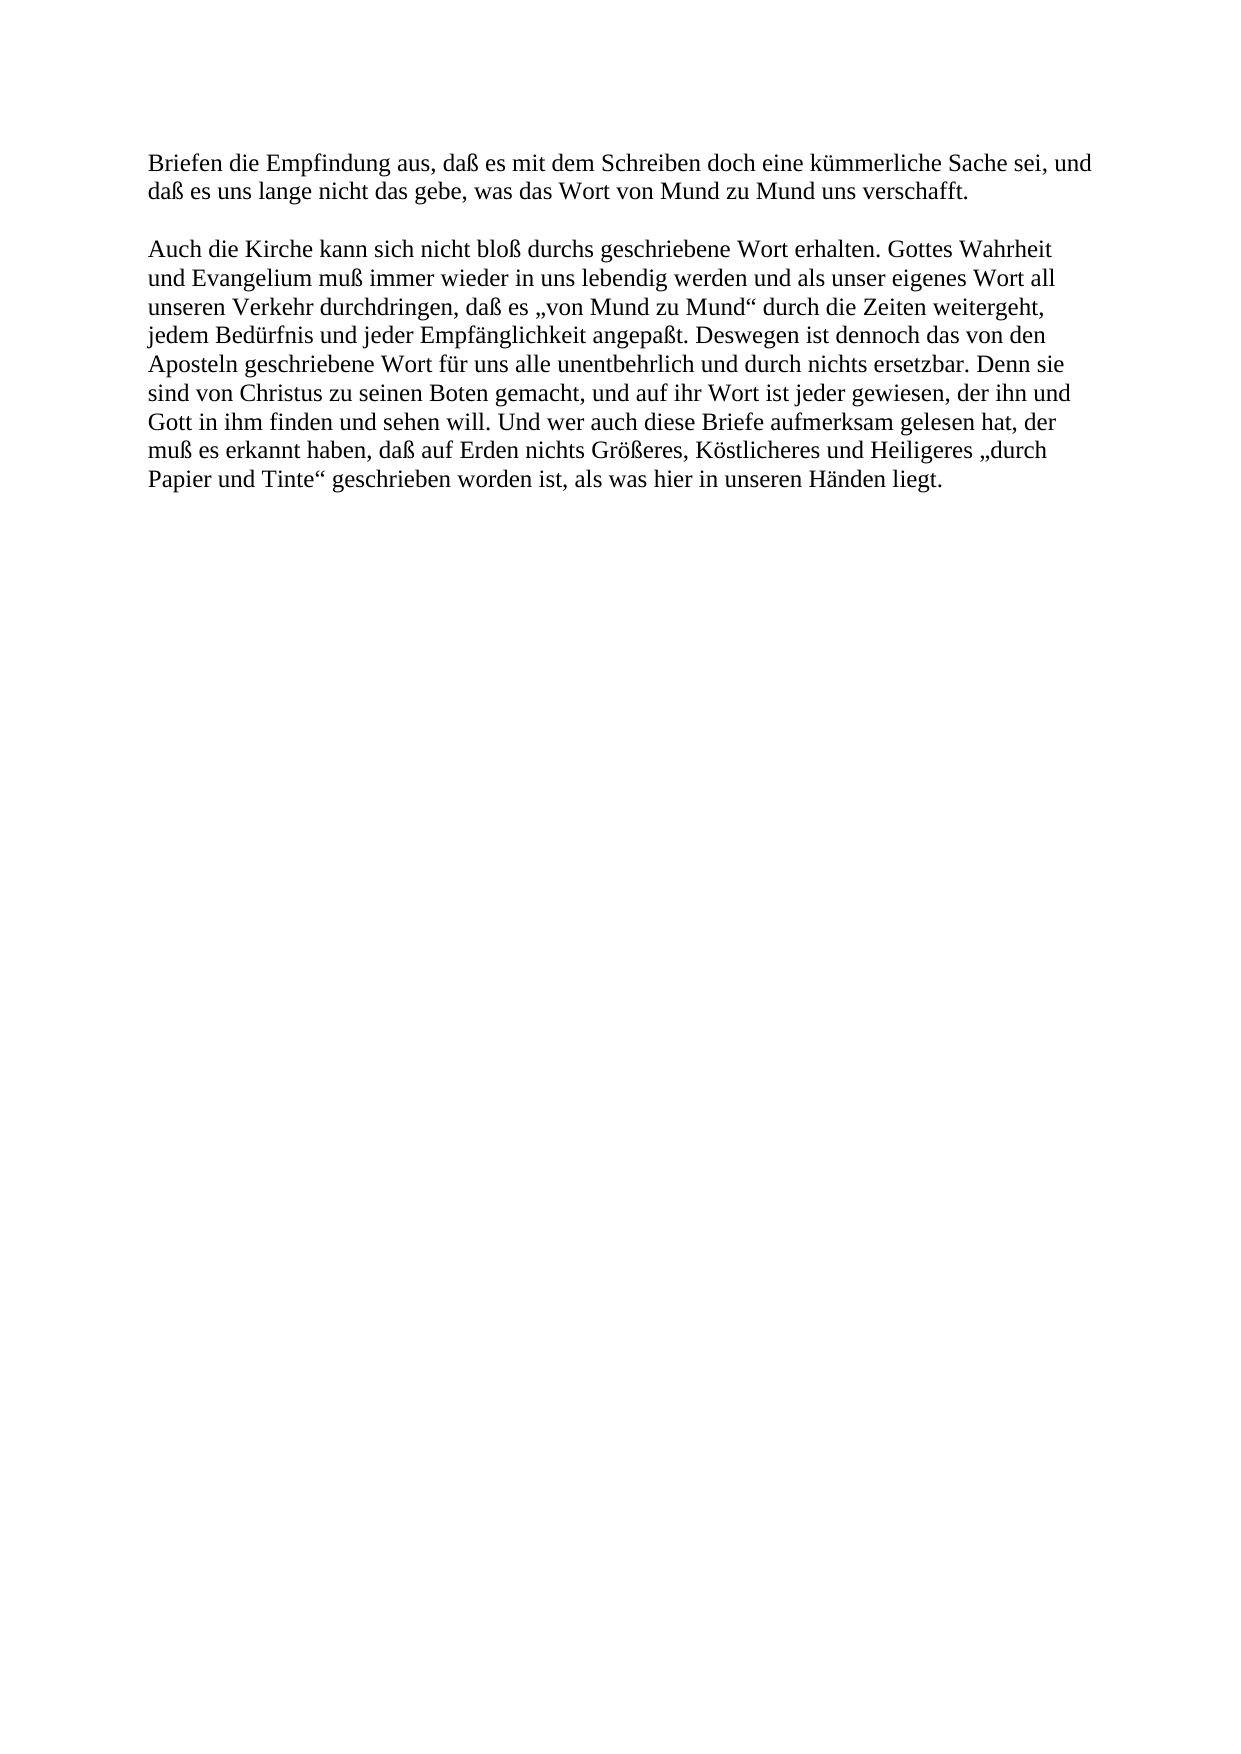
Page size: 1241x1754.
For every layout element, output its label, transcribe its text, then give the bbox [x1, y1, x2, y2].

text Auch die Kirche kann sich nicht bloß durchs geschriebene Wort erhalten. Gottes Wahrheit und Evangelium muß immer wieder in uns lebendig werden und als unser eigenes Wort all unseren Verkehr durchdringen, daß es „von Mund zu Mund“ durch die Zeiten weitergeht, jedem Bedürfnis und jeder Empfänglichkeit angepaßt. Deswegen ist dennoch das von den Aposteln geschriebene Wort für uns alle unentbehrlich und durch nichts ersetzbar. Denn sie sind von Christus zu seinen Boten gemacht, und auf ihr Wort ist jeder gewiesen, der ihn und Gott in ihm finden und sehen will. Und wer auch diese Briefe aufmerksam gelesen hat, der muß es erkannt haben, daß auf Erden nichts Größeres, Köstlicheres und Heiligeres „durch Papier und Tinte“ geschrieben worden ist, als was hier in unseren Händen liegt. [148, 234, 1093, 493]
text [148, 148, 1093, 205]
